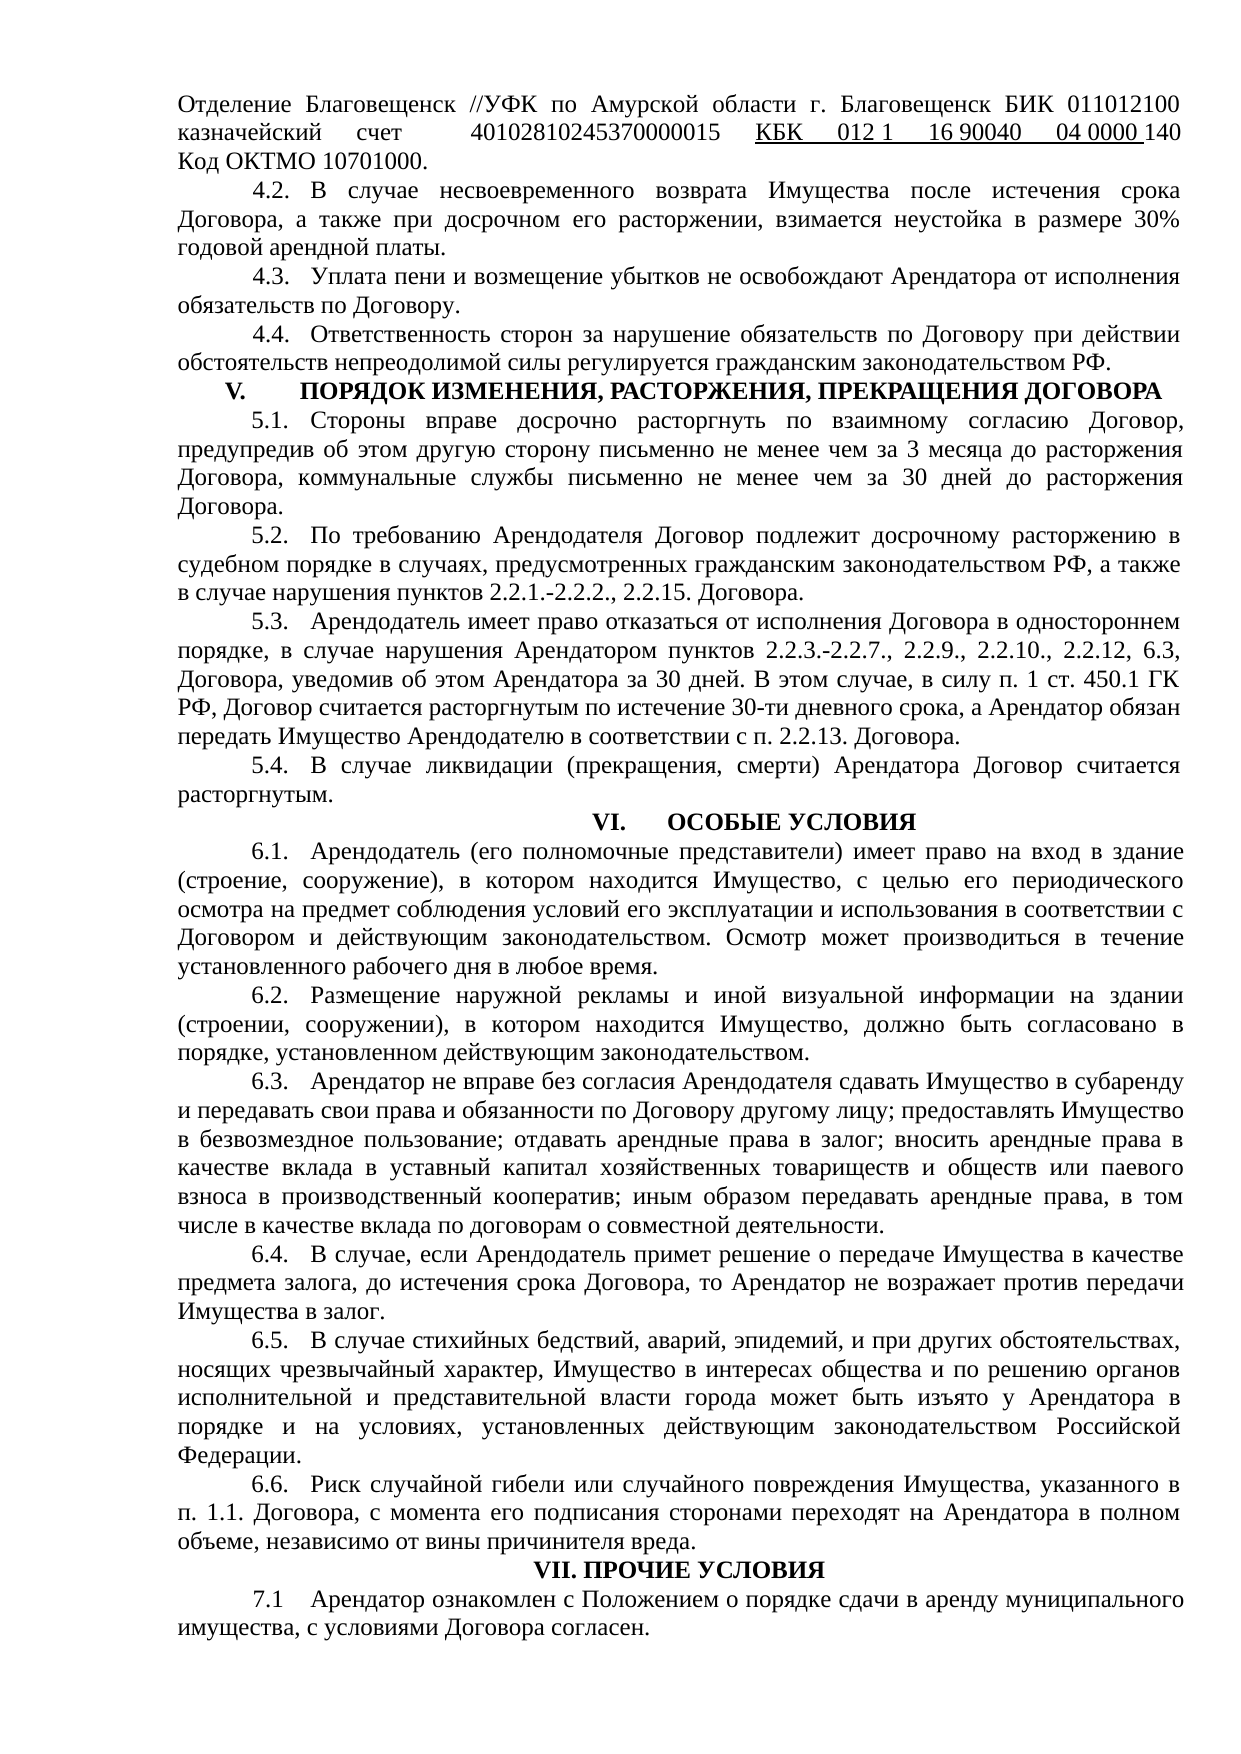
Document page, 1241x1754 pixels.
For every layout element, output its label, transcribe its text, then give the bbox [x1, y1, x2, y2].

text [177, 89, 1181, 175]
text 5.2. По требованию Арендодателя Договор подлежит досрочному расторжению в судебном порядке в случаях, предусмотренных гражданским законодательством РФ, а также в случае нарушения пунктов 2.2.1.-2.2.2., 2.2.15. Договора. [177, 520, 1181, 606]
text 6.4. В случае, если Арендодатель примет решение о передаче Имущества в качестве предмета залога, до истечения срока Договора, то Арендатор не возражает против передачи Имущества в залог. [177, 1239, 1185, 1325]
text 4.4. Ответственность сторон за нарушение обязательств по Договору при действии обстоятельств непреодолимой силы регулируется гражданским законодательством РФ. [177, 319, 1181, 376]
text 4.3. Уплата пени и возмещение убытков не освобождают Арендатора от исполнения обязательств по Договору. [177, 261, 1181, 319]
text 6.5. В случае стихийных бедствий, аварий, эпидемий, и при других обстоятельствах, носящих чрезвычайный характер, Имущество в интересах общества и по решению органов исполнительной и представительной власти города может быть изъято у Арендатора в порядке и на условиях, установленных действующим законодательством Российской Федерации. [177, 1325, 1181, 1469]
text 6.2. Размещение наружной рекламы и иной визуальной информации на здании (строении, сооружении), в котором находится Имущество, должно быть согласовано в порядке, установленном действующим законодательством. [177, 980, 1185, 1066]
text 5.3. Арендодатель имеет право отказаться от исполнения Договора в одностороннем порядке, в случае нарушения Арендатором пунктов 2.2.3.-2.2.7., 2.2.9., 2.2.10., 2.2.12, 6.3, Договора, уведомив об этом Арендатора за 30 дней. В этом случае, в силу п. 1 ст. 450.1 ГК РФ, Договор считается расторгнутым по истечение 30-ти дневного срока, а Арендатор обязан передать Имущество Арендодателю в соответствии с п. 2.2.13. Договора. [177, 606, 1181, 750]
text 6.6. Риск случайной гибели или случайного повреждения Имущества, указанного в п. 1.1. Договора, с момента его подписания сторонами переходят на Арендатора в полном объеме, независимо от вины причинителя вреда. [177, 1469, 1181, 1555]
text 6.3. Арендатор не вправе без согласия Арендодателя сдавать Имущество в субаренду и передавать свои права и обязанности по Договору другому лицу; предоставлять Имущество в безвозмездное пользование; отдавать арендные права в залог; вносить арендные права в качестве вклада в уставный капитал хозяйственных товариществ и обществ или паевого взноса в производственный кооператив; иным образом передавать арендные права, в том числе в качестве вклада по договорам о совместной деятельности. [177, 1066, 1185, 1239]
text 5.4. В случае ликвидации (прекращения, смерти) Арендатора Договор считается расторгнутым. [177, 750, 1181, 807]
text 4.2. В случае несвоевременного возврата Имущества после истечения срока Договора, а также при досрочном его расторжении, взимается неустойка в размере 30% годовой арендной платы. [177, 175, 1181, 261]
list ОСОБЫЕ УСЛОВИЯ [327, 807, 1181, 836]
text 5.1. Стороны вправе досрочно расторгнуть по взаимному согласию Договор, предупредив об этом другую сторону письменно не менее чем за 3 месяца до расторжения Договора, коммунальные службы письменно не менее чем за 30 дней до расторжения Договора. [177, 405, 1185, 520]
subtitle VII. ПРОЧИЕ УСЛОВИЯ [177, 1555, 1181, 1584]
text 7.1 Арендатор ознакомлен с Положением о порядке сдачи в аренду муниципального имущества, с условиями Договора согласен. [177, 1584, 1185, 1641]
text 6.1. Арендодатель (его полномочные представители) имеет право на вход в здание (строение, сооружение), в котором находится Имущество, с целью его периодического осмотра на предмет соблюдения условий его эксплуатации и использования в соответствии с Договором и действующим законодательством. Осмотр может производиться в течение установленного рабочего дня в любое время. [177, 836, 1185, 980]
subtitle ПОРЯДОК ИЗМЕНЕНИЯ, РАСТОРЖЕНИЯ, ПРЕКРАЩЕНИЯ ДОГОВОРА [206, 376, 1181, 405]
